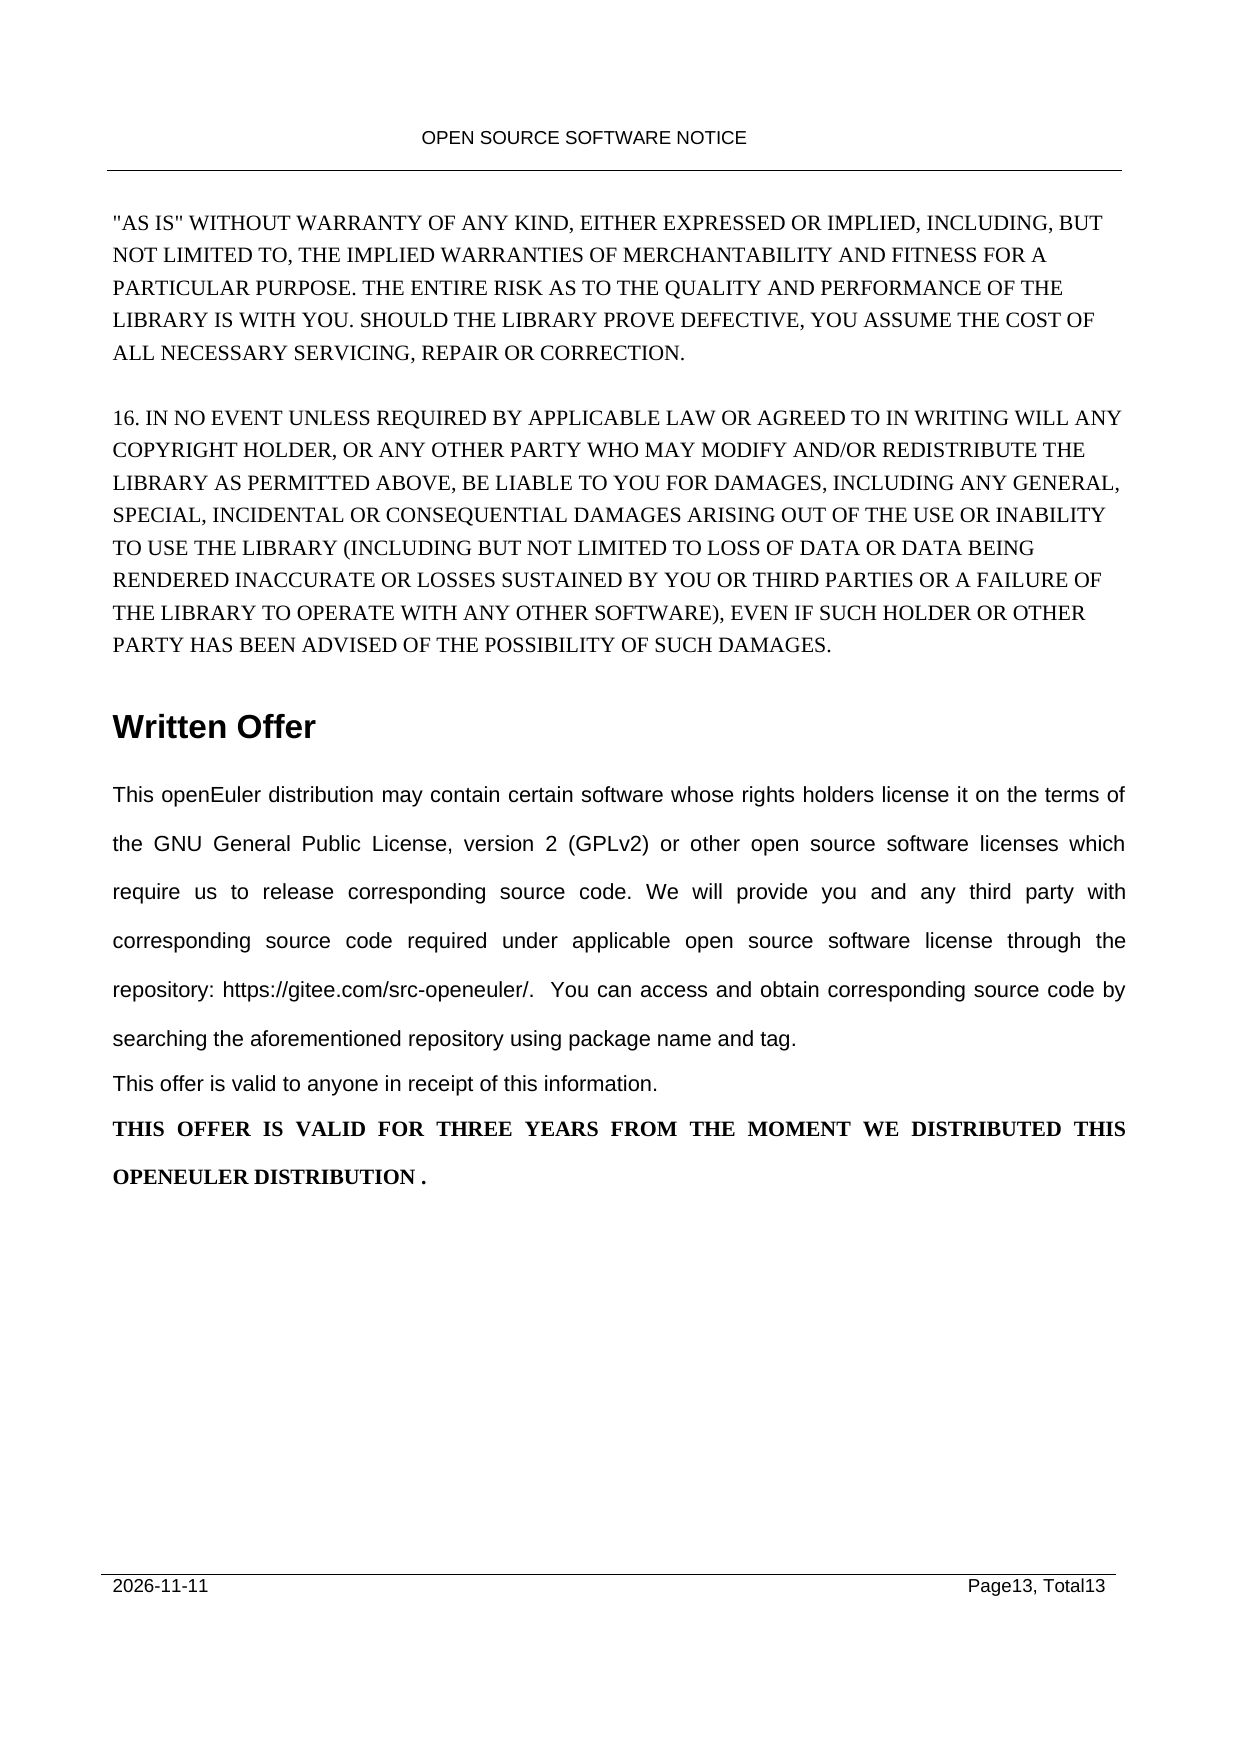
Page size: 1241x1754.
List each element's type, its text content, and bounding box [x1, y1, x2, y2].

text This openEuler distribution may contain certain software whose rights holders license it on the terms of the GNU General Public License, version 2 (GPLv2) or other open source software licenses which require us to release corresponding source code. We will provide you and any third party with corresponding source code required under applicable open source software license through the repository: https://gitee.com/src-openeuler/. You can access and obtain corresponding source code by searching the aforementioned repository using package name and tag. [112, 778, 1128, 1054]
text This offer is valid to anyone in receipt of this information. [112, 1067, 1128, 1099]
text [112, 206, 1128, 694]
text THIS OFFER IS VALID FOR THREE YEARS FROM THE MOMENT WE DISTRIBUTED THIS OPENEULER DISTRIBUTION . [112, 1112, 1128, 1193]
text Written Offer [112, 694, 1128, 759]
